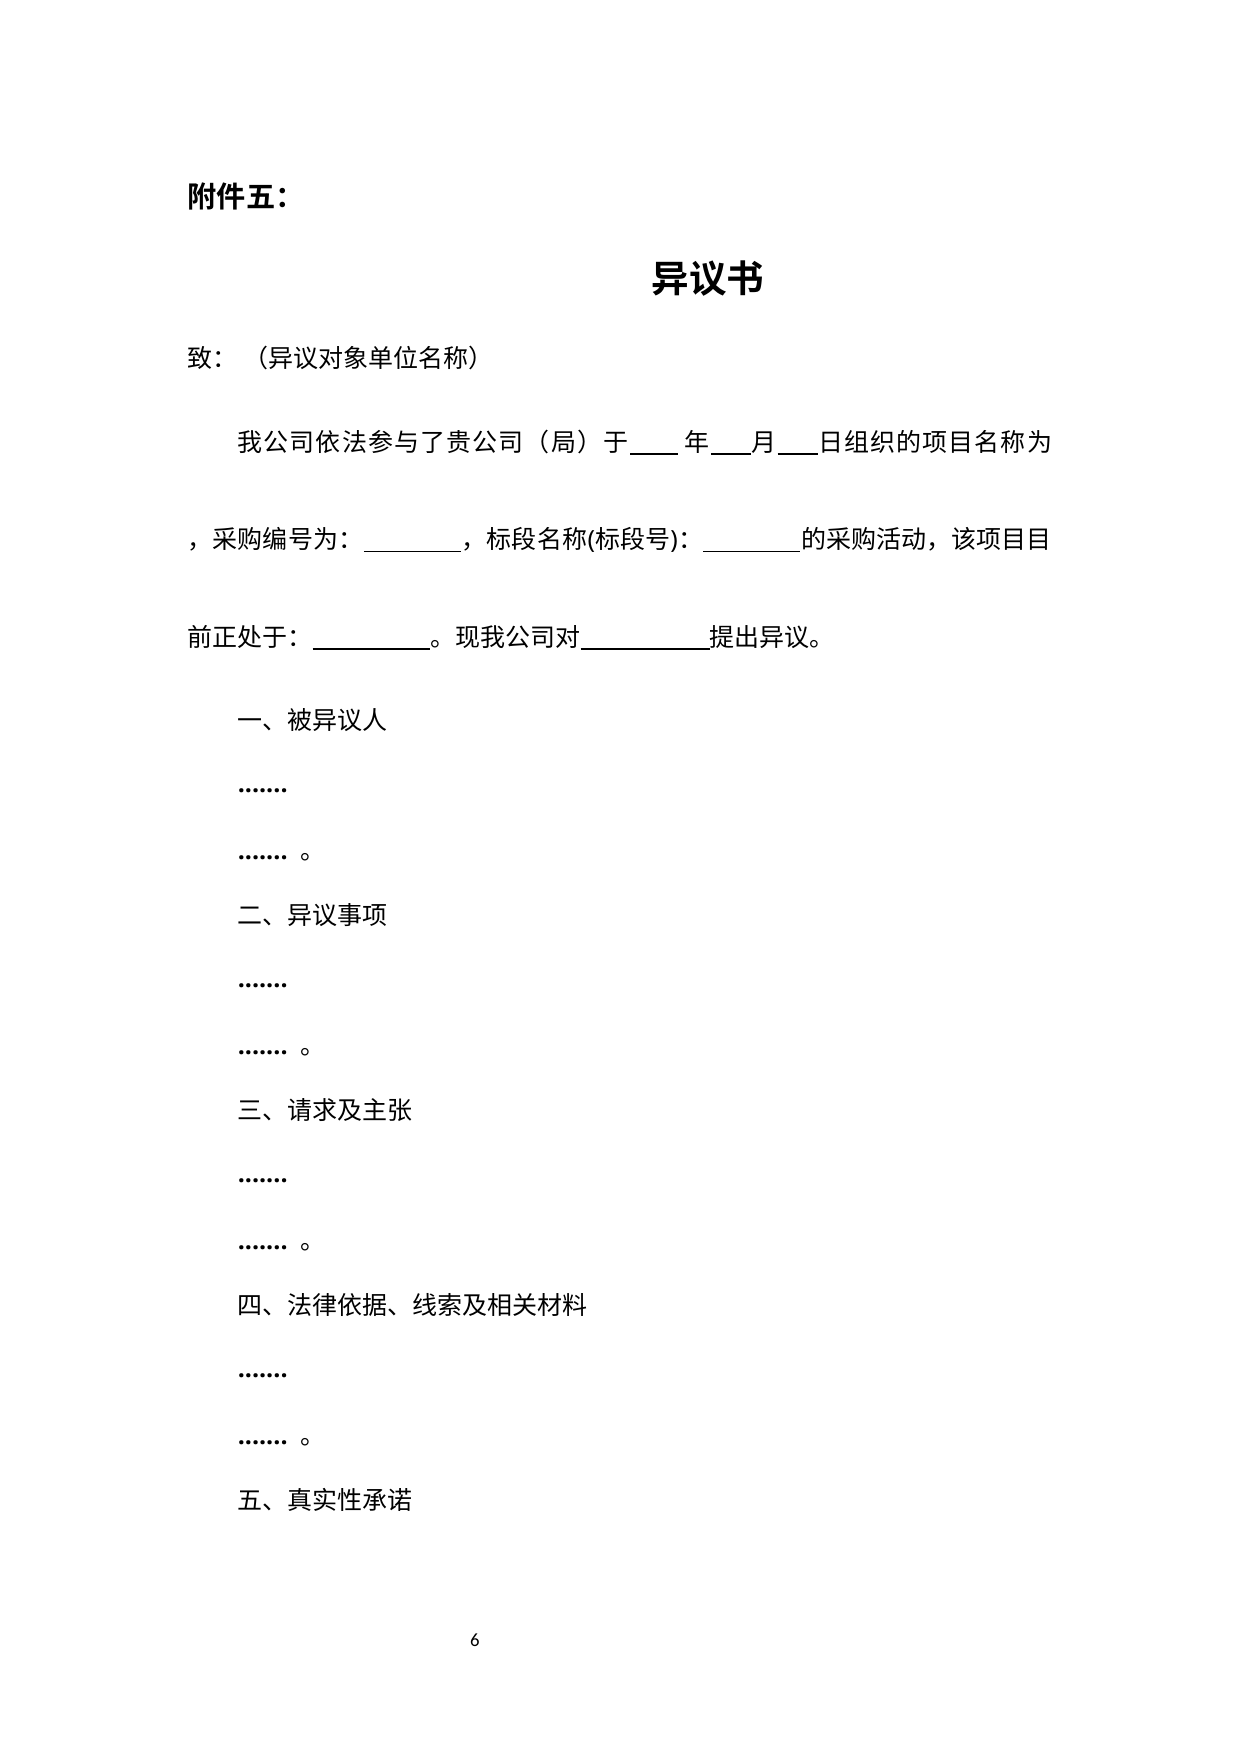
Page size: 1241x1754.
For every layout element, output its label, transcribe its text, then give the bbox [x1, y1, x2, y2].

text 四、法律依据、线索及相关材料 [187, 1271, 1053, 1336]
text 二、异议事项 [187, 881, 1053, 946]
text ....... [187, 1141, 1053, 1206]
text ....... [187, 1336, 1053, 1401]
text ....... [187, 751, 1053, 816]
text ....... 。 [187, 1011, 1053, 1076]
text ....... [187, 946, 1053, 1011]
text 致： （异议对象单位名称） [187, 324, 1053, 389]
text 五、真实性承诺 [187, 1466, 1053, 1531]
list 异议书 [362, 243, 1053, 308]
text ....... 。 [187, 1206, 1053, 1271]
text 我公司依法参与了贵公司（局）于 年 月 日组织的项目名称为 ，采购编号为： ，标段名称(标段号)： 的采购活动，该项目目前正处于： 。现我公司对 提出异议。 [187, 408, 1053, 668]
text 三、请求及主张 [187, 1076, 1053, 1141]
text 一、被异议人 [187, 686, 1053, 751]
text ....... 。 [187, 816, 1053, 881]
text 附件五： [187, 162, 1053, 227]
text ....... 。 [187, 1401, 1053, 1466]
